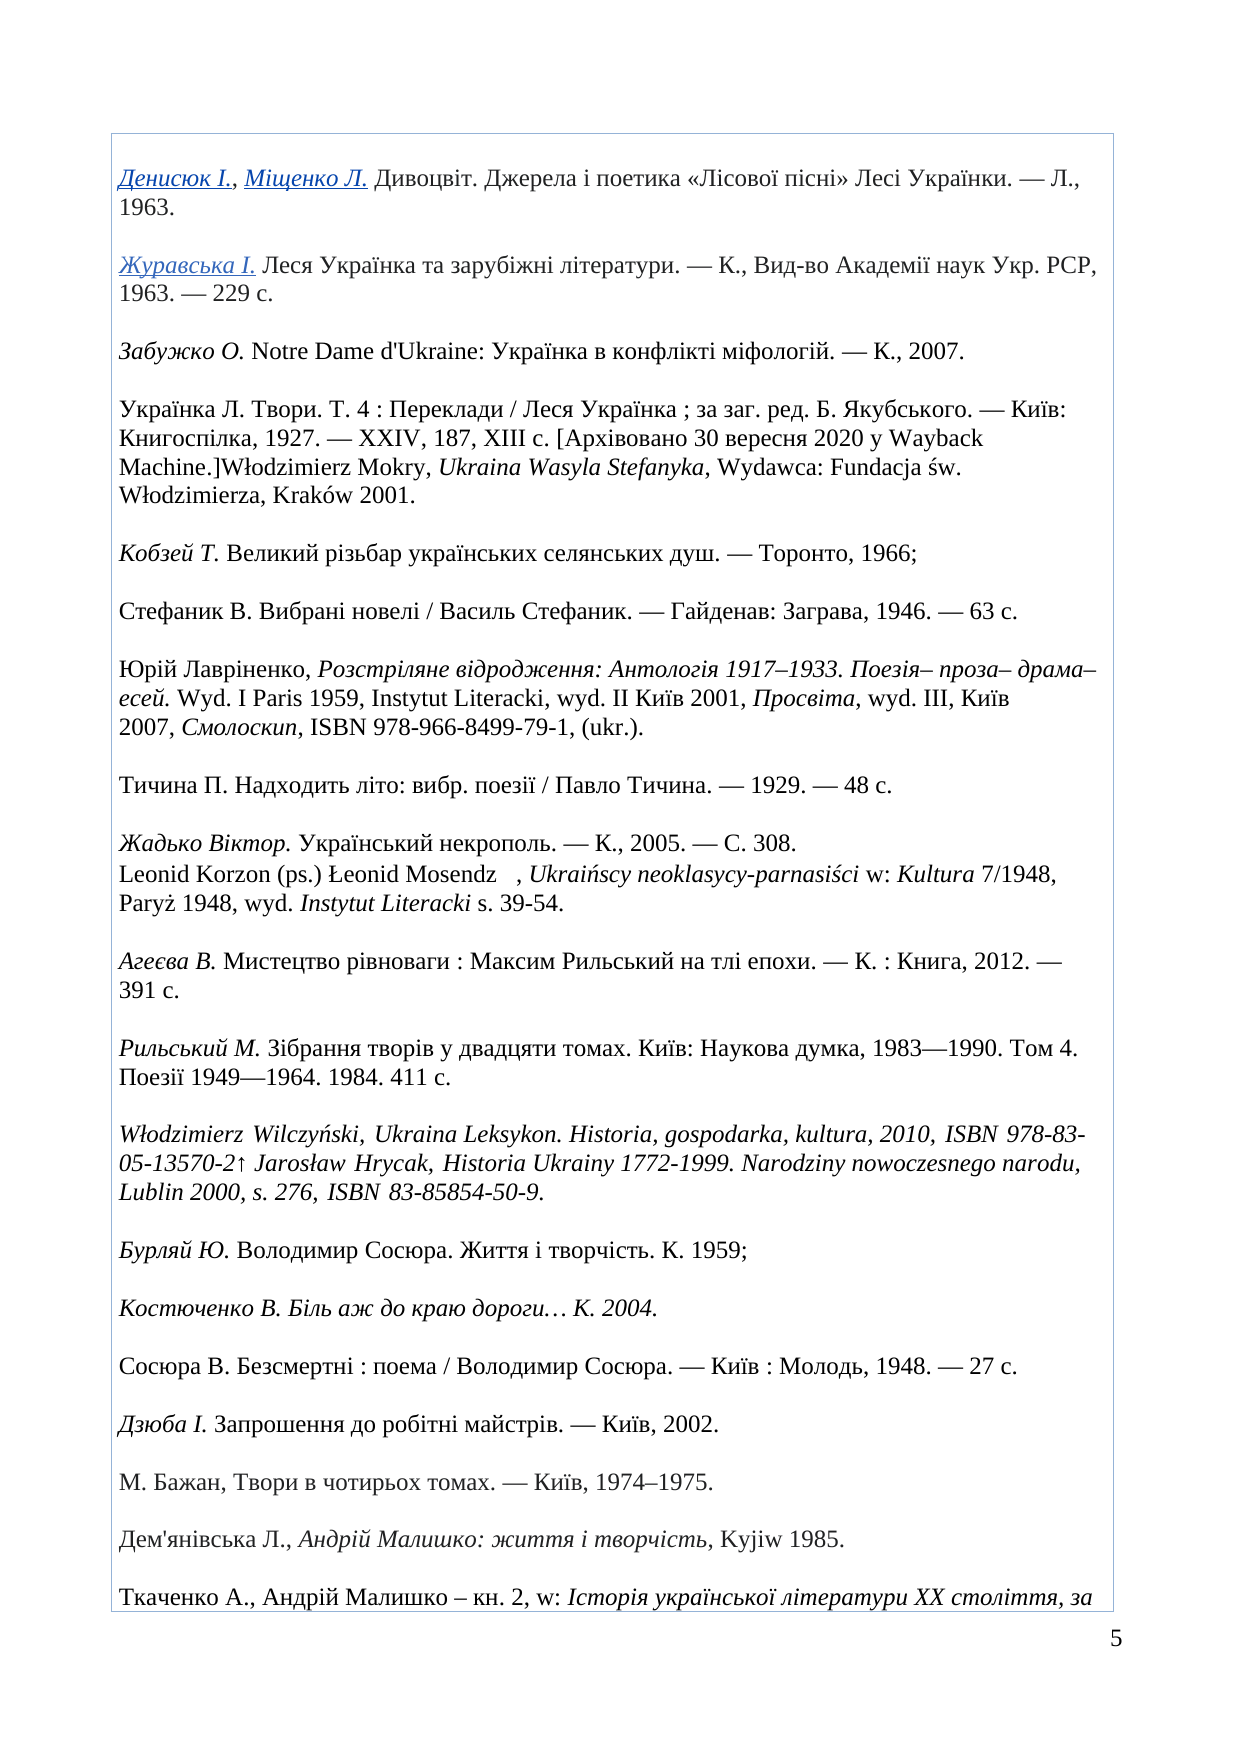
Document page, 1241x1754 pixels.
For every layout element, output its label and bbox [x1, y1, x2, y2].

table_header [112, 134, 1113, 1611]
